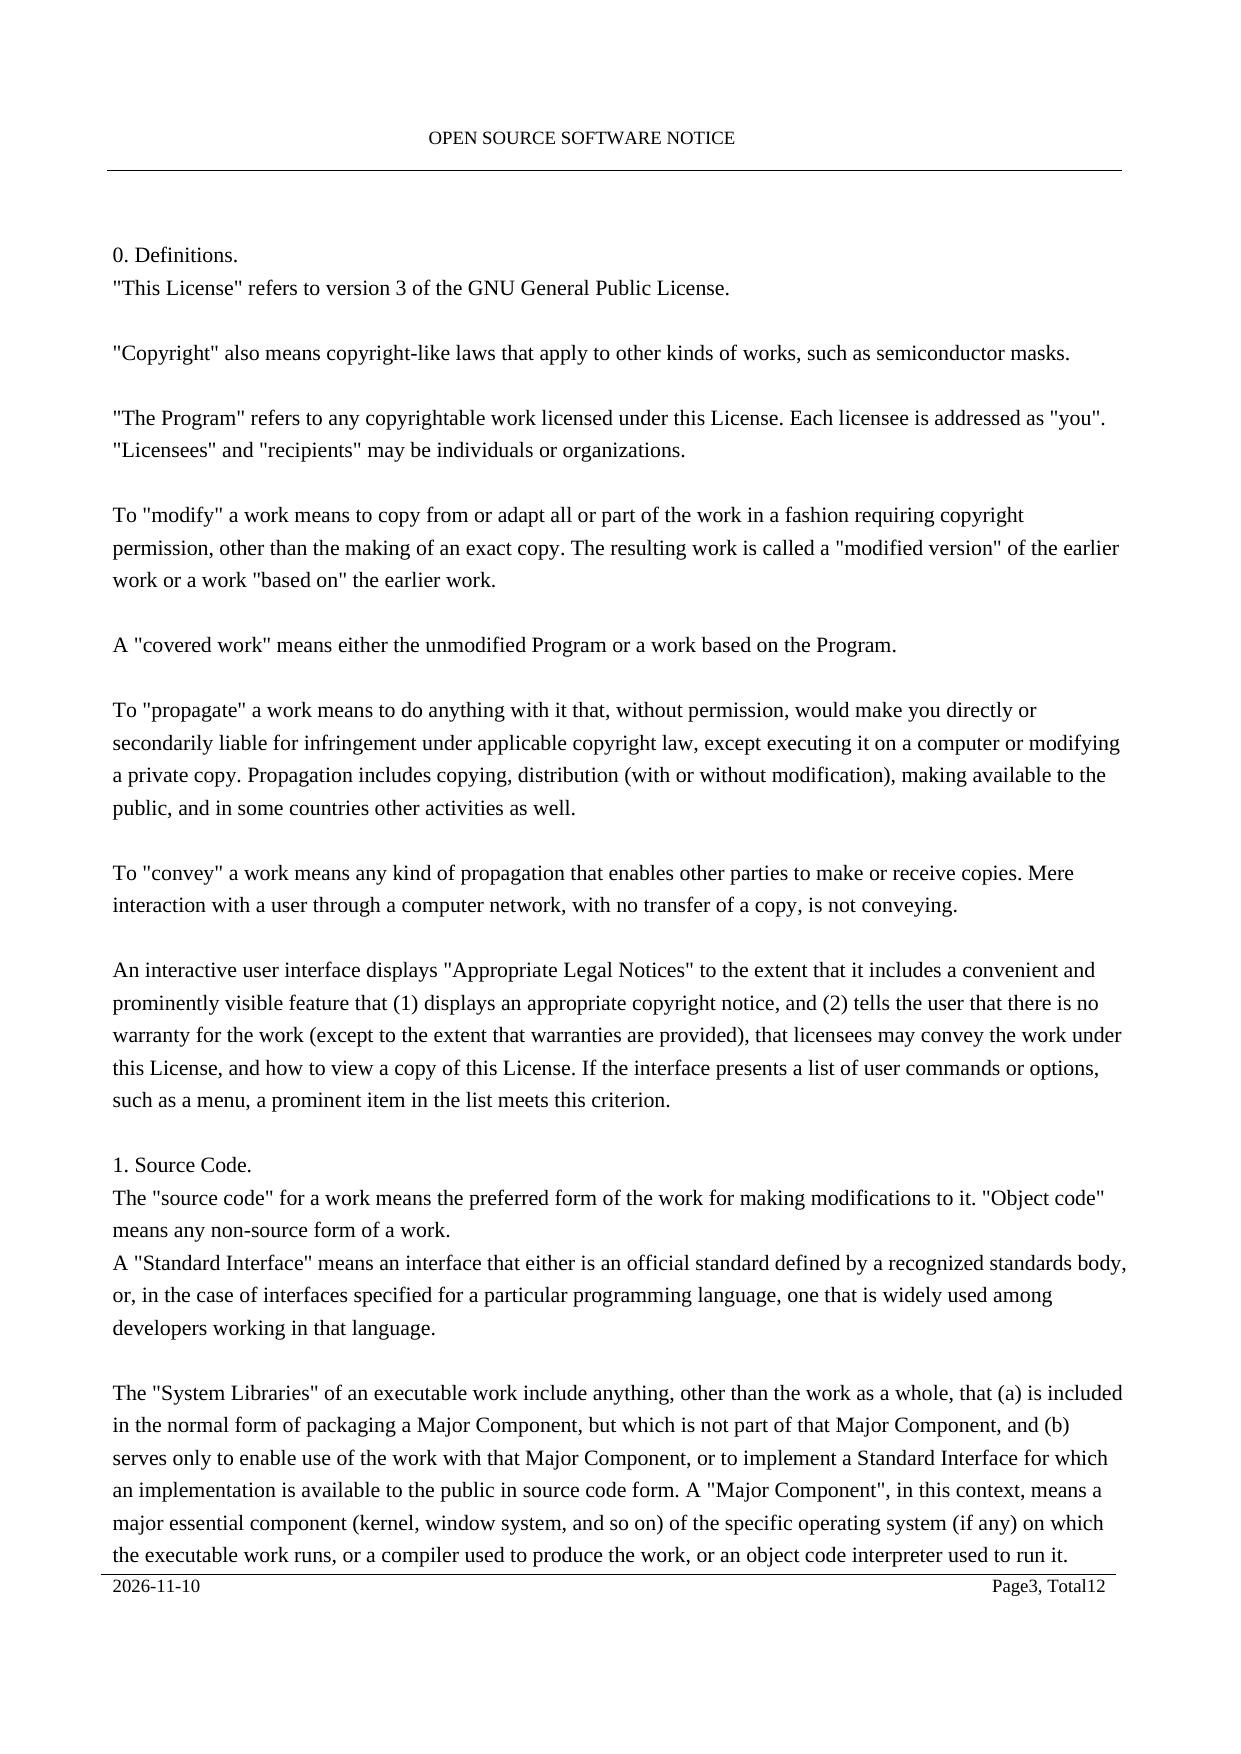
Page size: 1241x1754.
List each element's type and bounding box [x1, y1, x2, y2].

text [112, 206, 1128, 1571]
